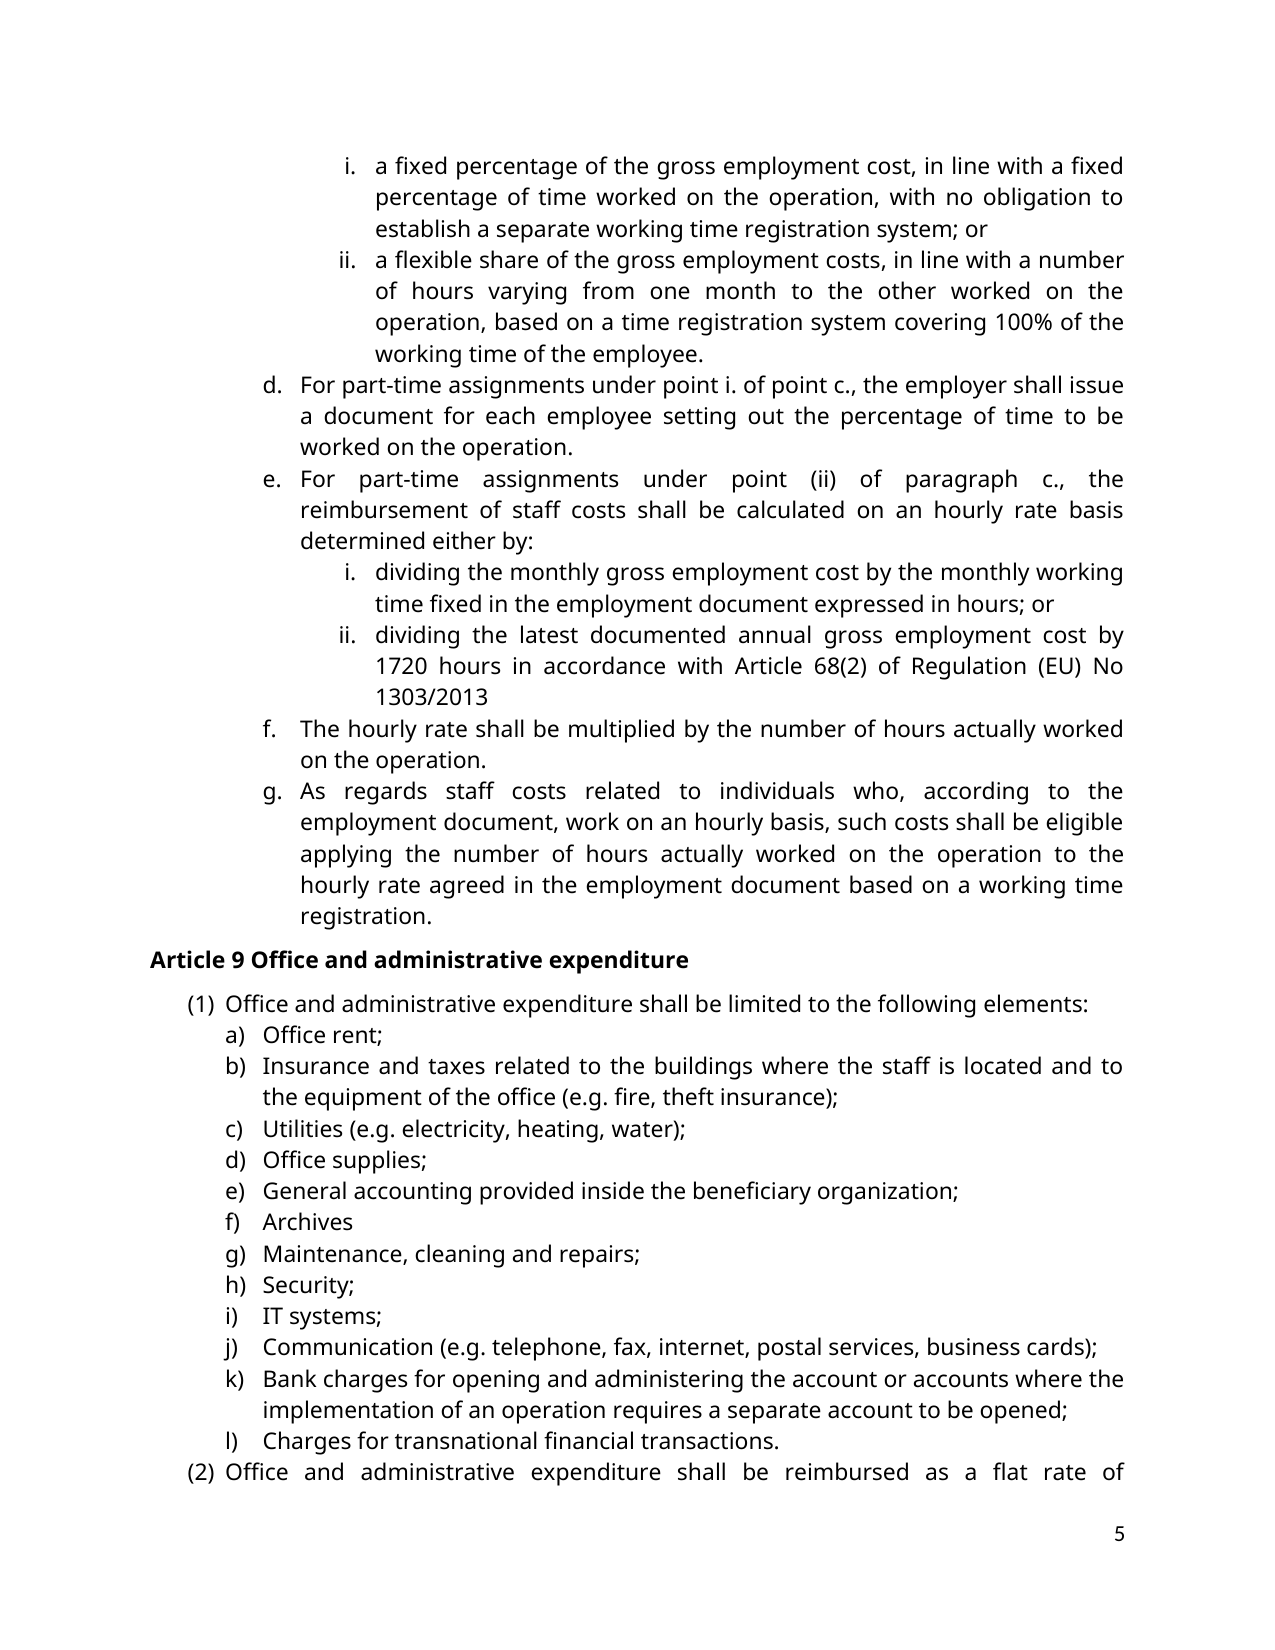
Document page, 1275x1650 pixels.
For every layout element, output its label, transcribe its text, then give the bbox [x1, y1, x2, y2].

list Archives [225, 1206, 1125, 1237]
list Security; [225, 1269, 1125, 1300]
list For part-time assignments under point (ii) of paragraph c., the reimbursement of staff costs shall be calculated on an hourly rate basis determined either by: [262, 462, 1125, 556]
list Communication (e.g. telephone, fax, internet, postal services, business cards); [225, 1331, 1125, 1362]
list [187, 1456, 1125, 1487]
list Bank charges for opening and administering the account or accounts where the implementation of an operation requires a separate account to be opened; [225, 1362, 1125, 1425]
list Insurance and taxes related to the buildings where the staff is located and to the equipment of the office (e.g. fire, theft insurance); [225, 1050, 1125, 1112]
list Charges for transnational financial transactions. [225, 1425, 1125, 1456]
list As regards staff costs related to individuals who, according to the employment document, work on an hourly basis, such costs shall be eligible applying the number of hours actually worked on the operation to the hourly rate agreed in the employment document based on a working time registration. [262, 775, 1125, 931]
list dividing the latest documented annual gross employment cost by 1720 hours in accordance with Article 68(2) of Regulation (EU) No 1303/2013 [356, 619, 1125, 712]
list Office and administrative expenditure shall be limited to the following elements: [187, 987, 1125, 1019]
list Utilities (e.g. electricity, heating, water); [225, 1112, 1125, 1144]
list For part-time assignments under point i. of point c., the employer shall issue a document for each employee setting out the percentage of time to be worked on the operation. [262, 369, 1125, 462]
list a fixed percentage of the gross employment cost, in line with a fixed percentage of time worked on the operation, with no obligation to establish a separate working time registration system; or [356, 150, 1125, 244]
text Article 9 Office and administrative expenditure [150, 944, 1125, 975]
list a flexible share of the gross employment costs, in line with a number of hours varying from one month to the other worked on the operation, based on a time registration system covering 100% of the working time of the employee. [356, 244, 1125, 369]
list Maintenance, cleaning and repairs; [225, 1237, 1125, 1269]
list General accounting provided inside the beneficiary organization; [225, 1175, 1125, 1206]
list Office rent; [225, 1019, 1125, 1050]
list dividing the monthly gross employment cost by the monthly working time fixed in the employment document expressed in hours; or [356, 556, 1125, 619]
list IT systems; [225, 1300, 1125, 1331]
list The hourly rate shall be multiplied by the number of hours actually worked on the operation. [262, 712, 1125, 775]
list Office supplies; [225, 1144, 1125, 1175]
